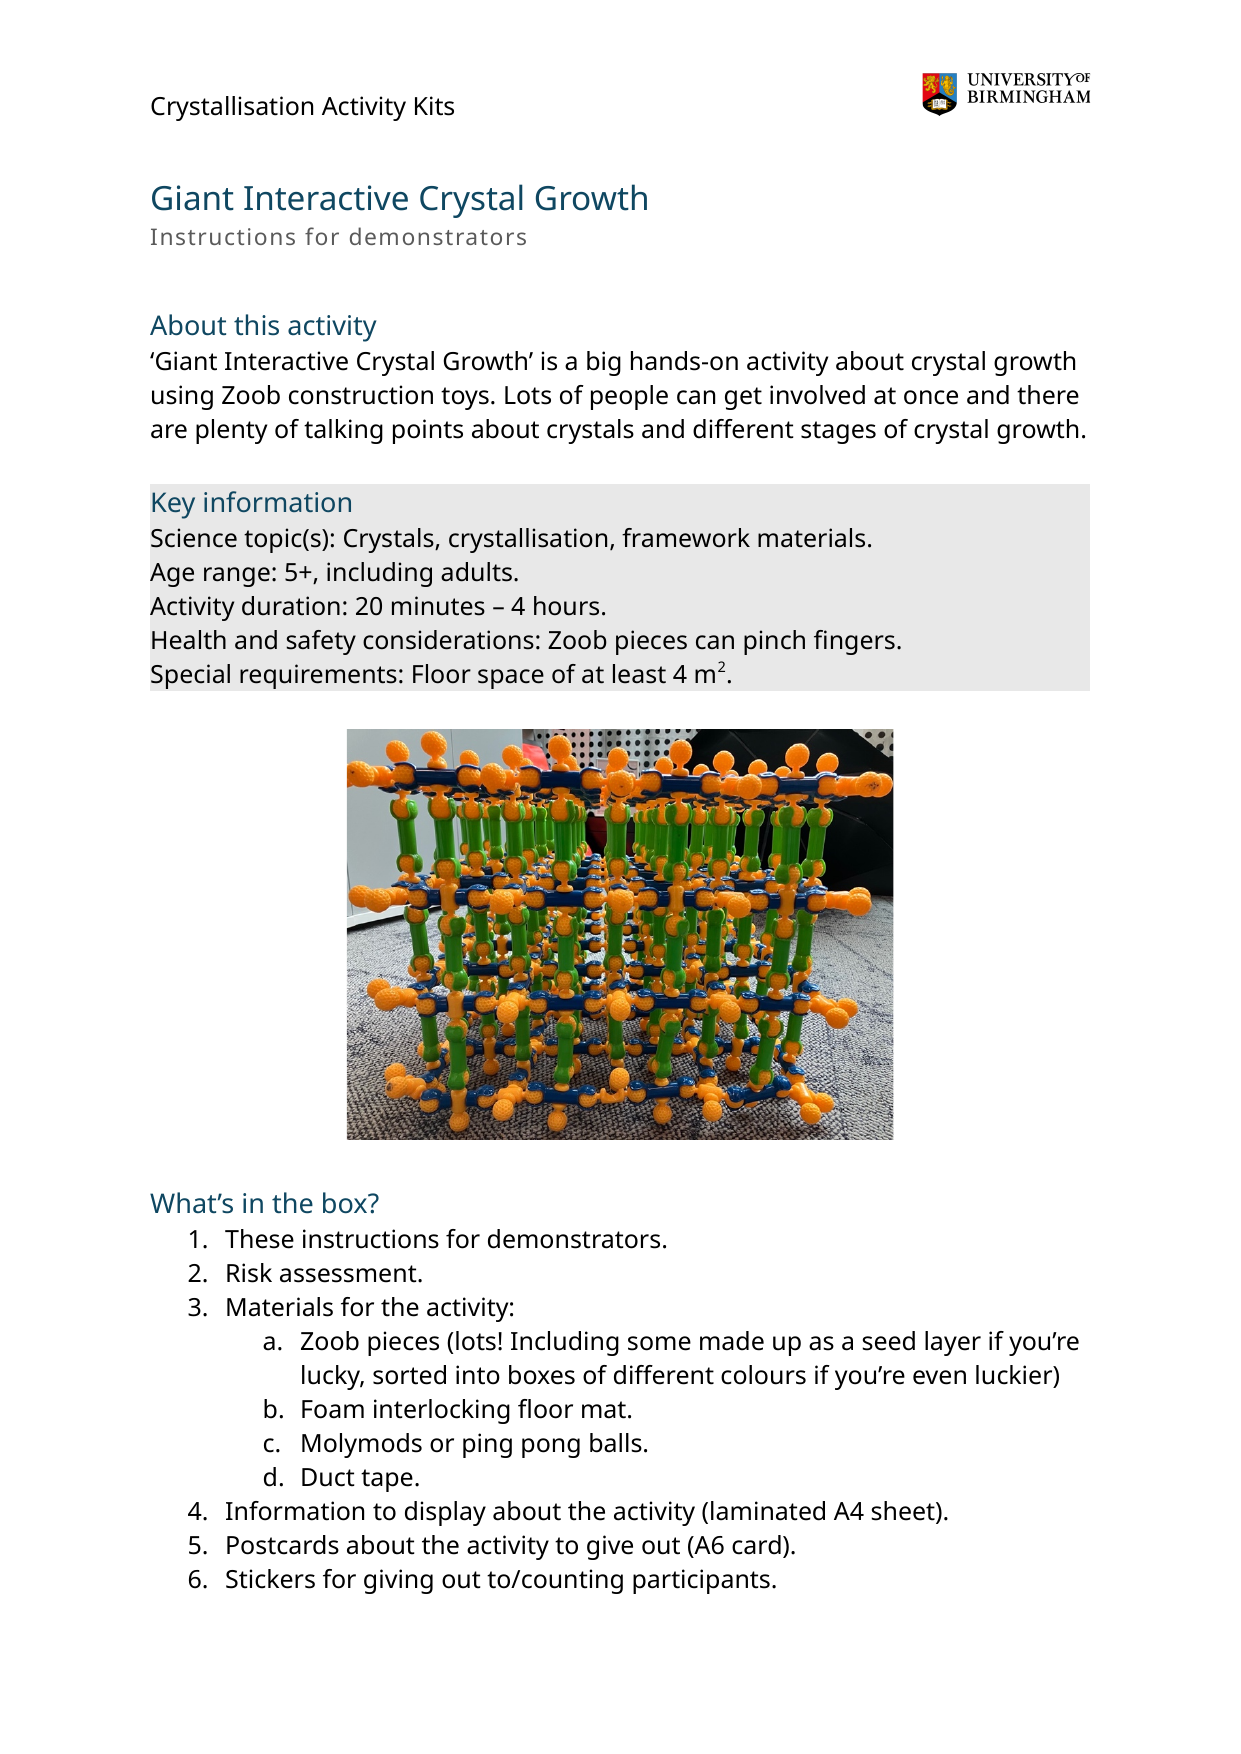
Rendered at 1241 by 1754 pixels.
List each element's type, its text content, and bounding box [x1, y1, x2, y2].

subtitle Key information [150, 484, 1090, 521]
subtitle About this activity [150, 307, 1090, 343]
text Science topic(s): Crystals, crystallisation, framework materials. [150, 521, 1090, 555]
text ‘Giant Interactive Crystal Growth’ is a big hands-on activity about crystal growth using Zoob construction toys. Lots of people can get involved at once and there are plenty of talking points about crystals and different stages of crystal growth. [150, 343, 1090, 446]
subtitle Instructions for demonstrators [150, 220, 1090, 252]
list Zoob pieces (lots! Including some made up as a seed layer if you’re lucky, sorted into boxes of different colours if you’re even luckier) [262, 1323, 1090, 1392]
list Stickers for giving out to/counting participants. [187, 1562, 1090, 1596]
subtitle What’s in the box? [150, 1184, 1090, 1221]
list Information to display about the activity (laminated A4 sheet). [187, 1494, 1090, 1528]
text Special requirements: Floor space of at least 4 m2. [150, 657, 1090, 691]
text Age range: 5+, including adults. [150, 555, 1090, 589]
subtitle Giant Interactive Crystal Growth [150, 175, 1090, 220]
list Materials for the activity: [187, 1289, 1090, 1323]
list Duct tape. [262, 1460, 1090, 1494]
list Postcards about the activity to give out (A6 card). [187, 1528, 1090, 1562]
list Risk assessment. [187, 1255, 1090, 1289]
text Health and safety considerations: Zoob pieces can pinch fingers. [150, 623, 1090, 657]
list Foam interlocking floor mat. [262, 1392, 1090, 1426]
list Molymods or ping pong balls. [262, 1426, 1090, 1460]
text Activity duration: 20 minutes – 4 hours. [150, 589, 1090, 623]
list These instructions for demonstrators. [187, 1221, 1090, 1255]
picture [922, 73, 1091, 116]
picture [346, 729, 894, 1140]
